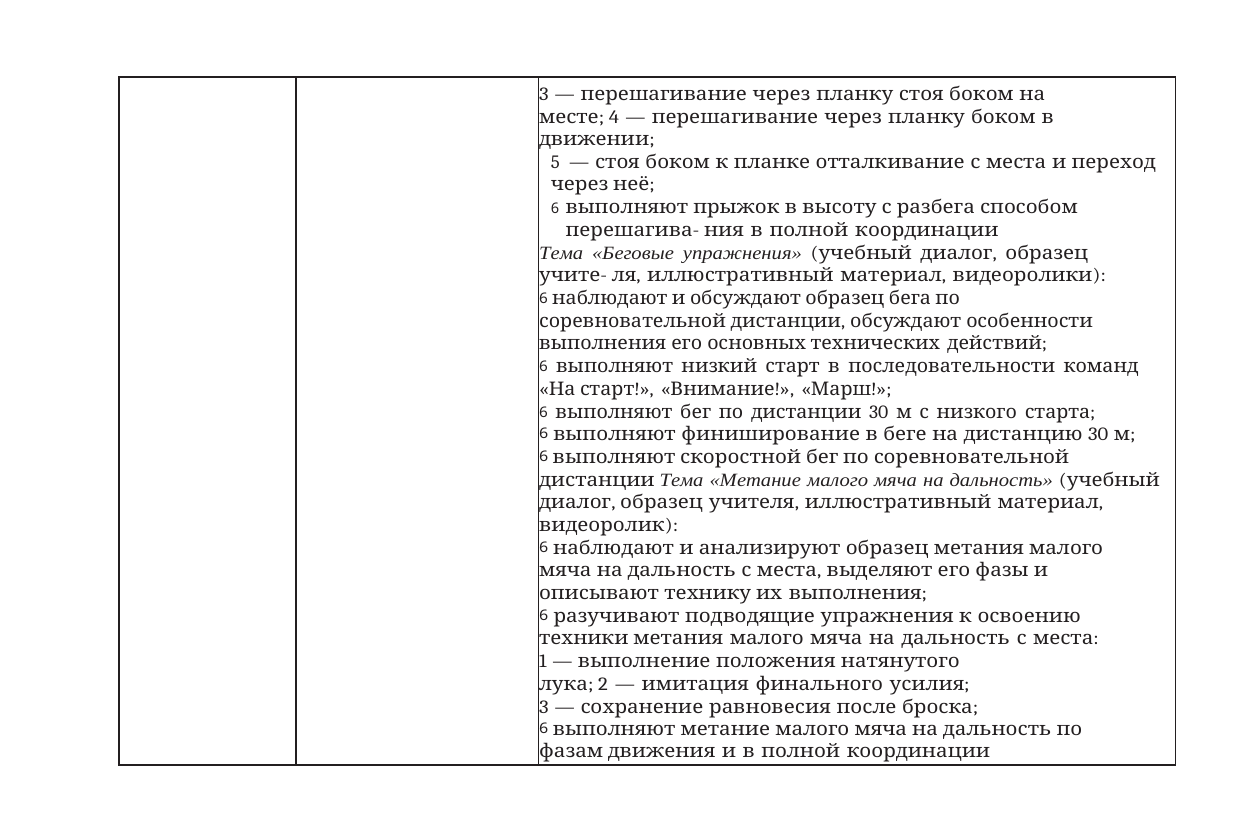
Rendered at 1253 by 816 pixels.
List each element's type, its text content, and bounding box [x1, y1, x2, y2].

table_header [120, 78, 295, 764]
table_header 3 — перешагивание через планку стоя боком на месте; 4 — перешагивание через планку боком в движении; — стоя боком к планке отталкивание с места и переход через неё; выполняют прыжок в высоту с разбега способом перешагива- ния в полной координации Тема «Беговые упражнения» (учебный диалог, образец учите- ля, иллюстративный материал, видеоролики): 6 наблюдают и обсуждают образец бега по соревновательной дистанции, обсуждают особенности выполнения его основных технических действий; 6 выполняют низкий старт в последовательности команд «На старт!», «Внимание!», «Марш!»; 6 выполняют бег по дистанции 30 м с низкого старта; 6 выполняют финиширование в беге на дистанцию 30 м; 6 выполняют скоростной бег по соревновательной дистанции Тема «Метание малого мяча на дальность» (учебный диалог, образец учителя, иллюстративный материал, видеоролик): 6 наблюдают и анализируют образец метания малого мяча на дальность с места, выделяют его фазы и описывают технику их выполнения; 6 разучивают подводящие упражнения к освоению техники метания малого мяча на дальность с места: 1 — выполнение положения натянутого лука; 2 — имитация финального усилия; 3 — сохранение равновесия после броска; 6 выполняют метание малого мяча на дальность по фазам движения и в полной координации [539, 78, 1175, 764]
table_header [297, 78, 538, 764]
